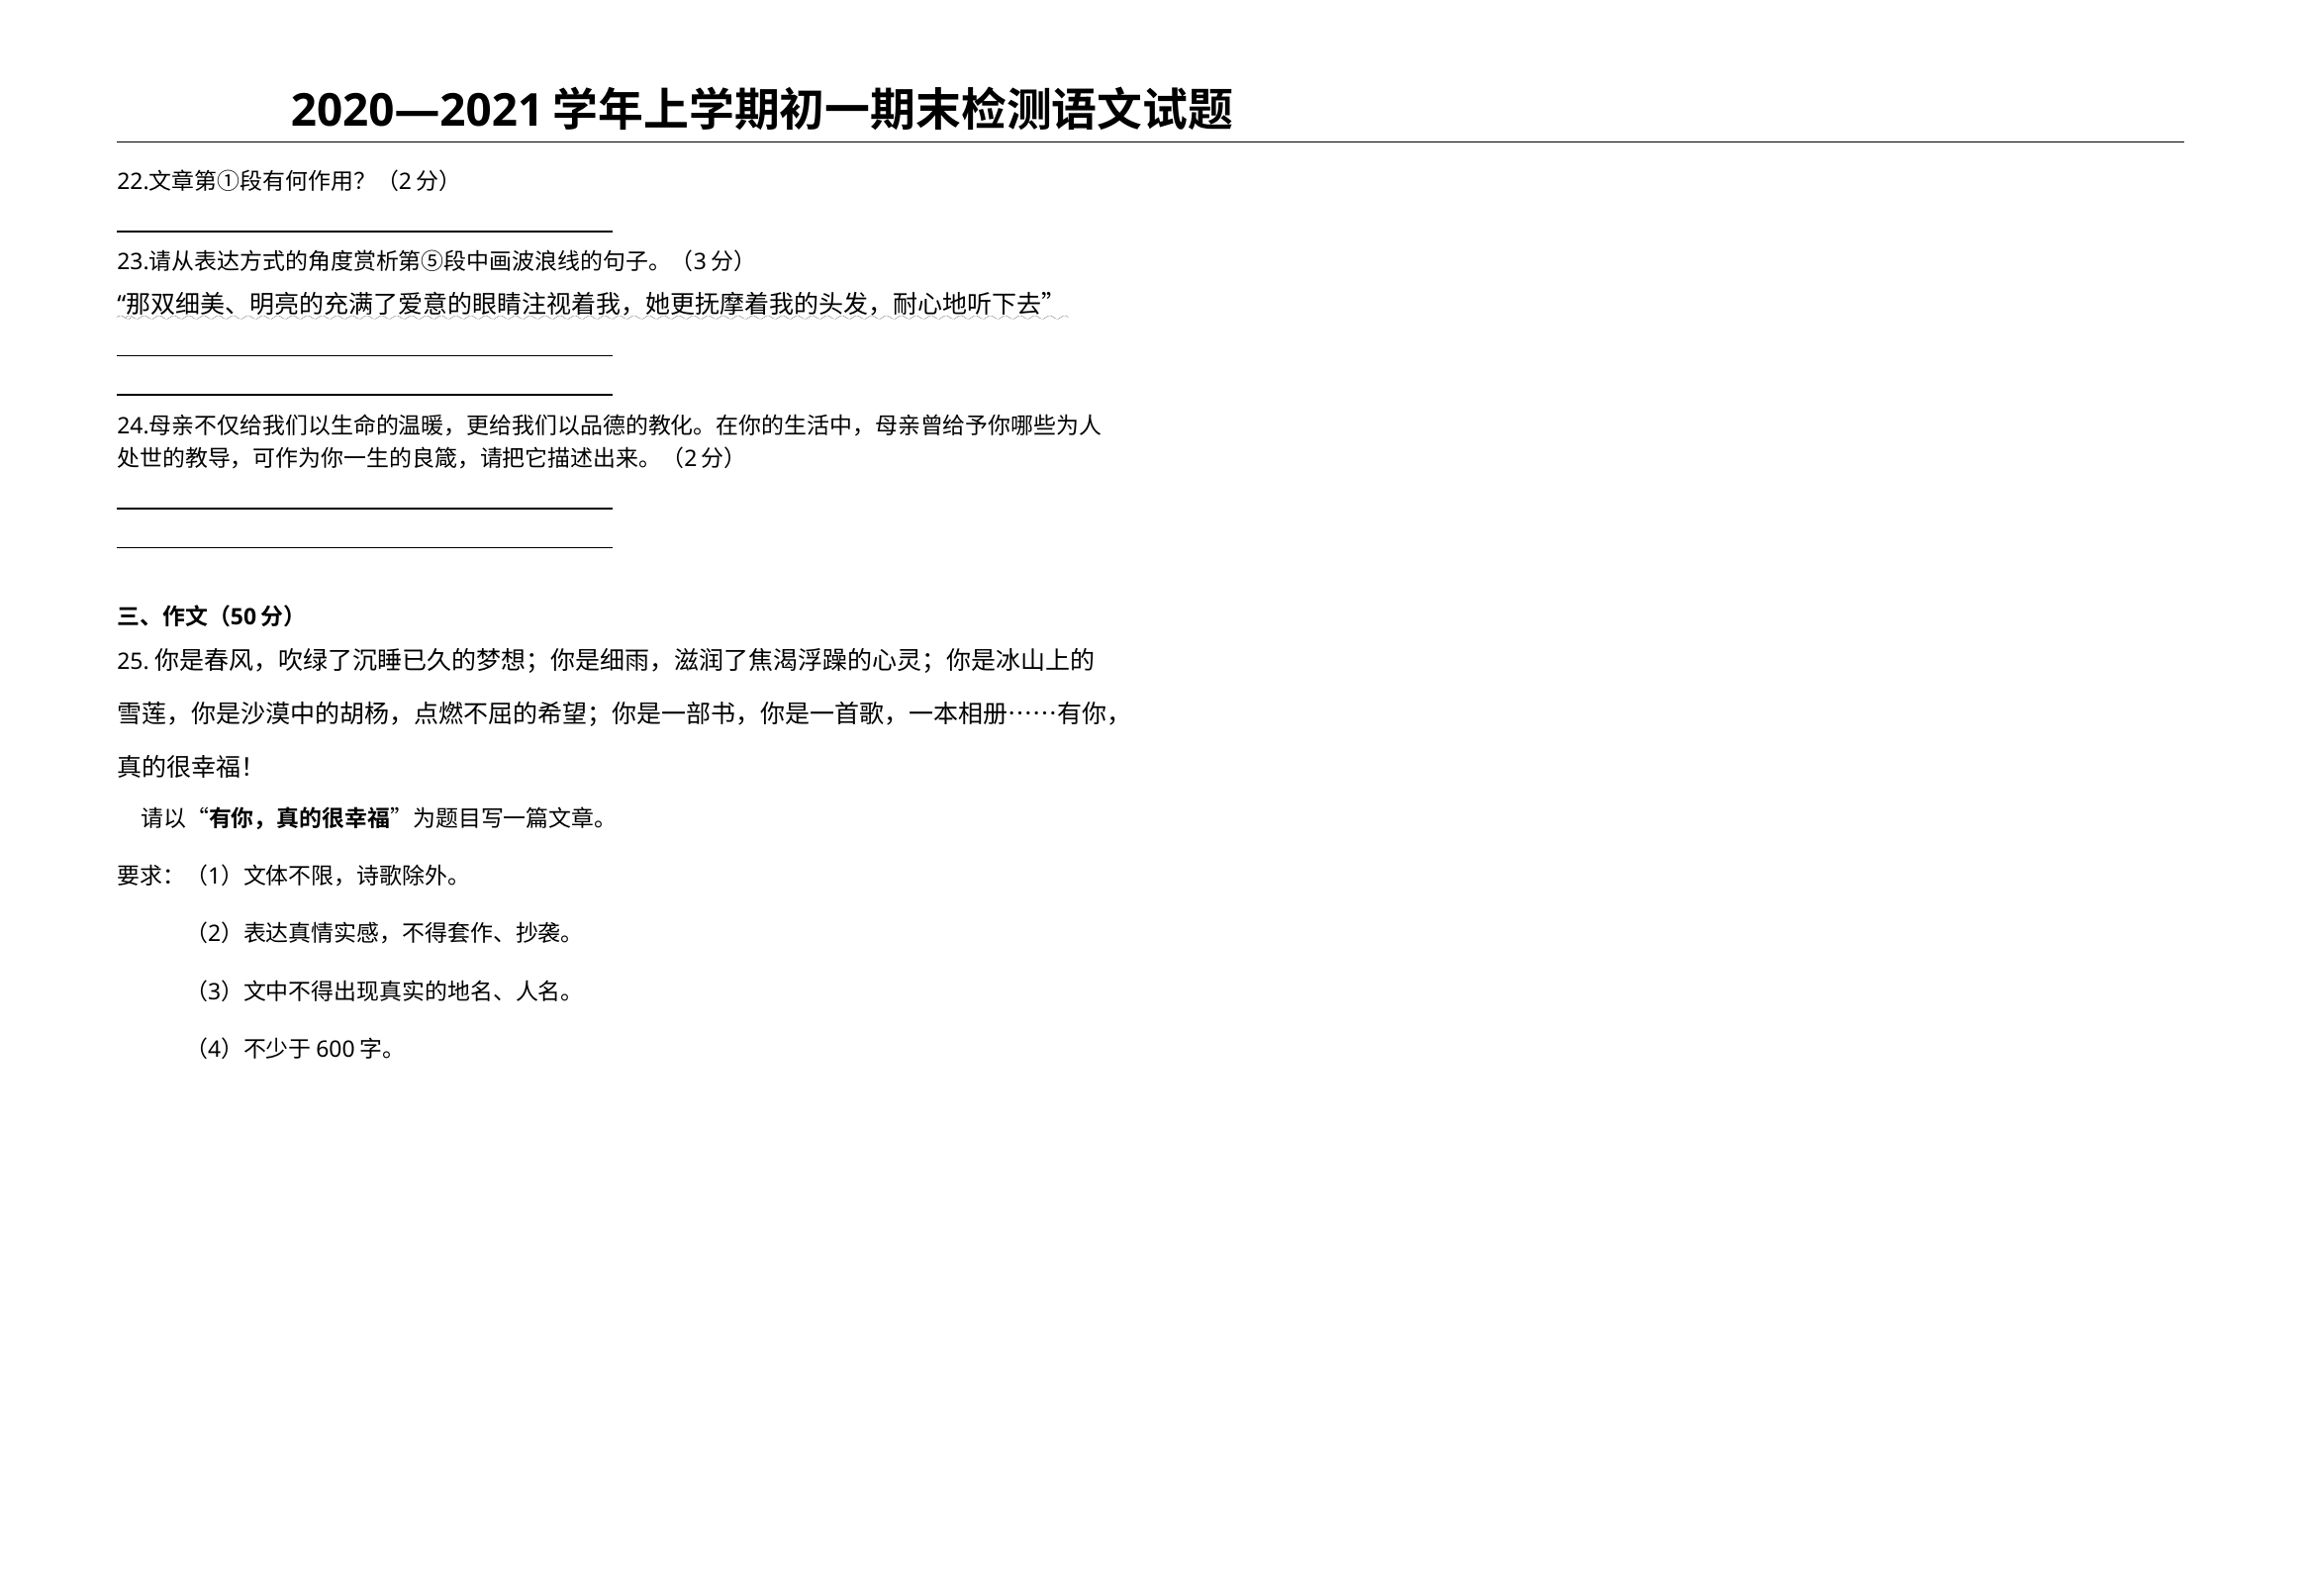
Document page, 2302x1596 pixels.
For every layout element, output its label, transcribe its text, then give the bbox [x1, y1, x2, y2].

text 24.母亲不仅给我们以生命的温暖，更给我们以品德的教化。在你的生活中，母亲曾给予你哪些为人处世的教导，可作为你一生的良箴，请把它描述出来。（2分） [117, 408, 1114, 473]
text （4）不少于600字。 [117, 1031, 1114, 1064]
text 25. 你是春风，吹绿了沉睡已久的梦想；你是细雨，滋润了焦渴浮躁的心灵；你是冰山上的雪莲，你是沙漠中的胡杨，点燃不屈的希望；你是一部书，你是一首歌，一本相册……有你，真的很幸福！ 请以“有你，真的很幸福”为题目写一篇文章。 [117, 640, 1114, 833]
text （3）文中不得出现真实的地名、人名。 [117, 973, 1114, 1006]
text 23.请从表达方式的角度赏析第⑤段中画波浪线的句子。（3分） [117, 243, 1114, 276]
text （2）表达真情实感，不得套作、抄袭。 [117, 915, 1114, 948]
text “那双细美、明亮的充满了爱意的眼睛注视着我，她更抚摩着我的头发，耐心地听下去” [117, 285, 1114, 321]
text 三、作文（50分） [117, 599, 1114, 632]
text 22.文章第①段有何作用？（2分） [117, 163, 1114, 196]
text 要求：（1）文体不限，诗歌除外。 [117, 858, 1114, 891]
